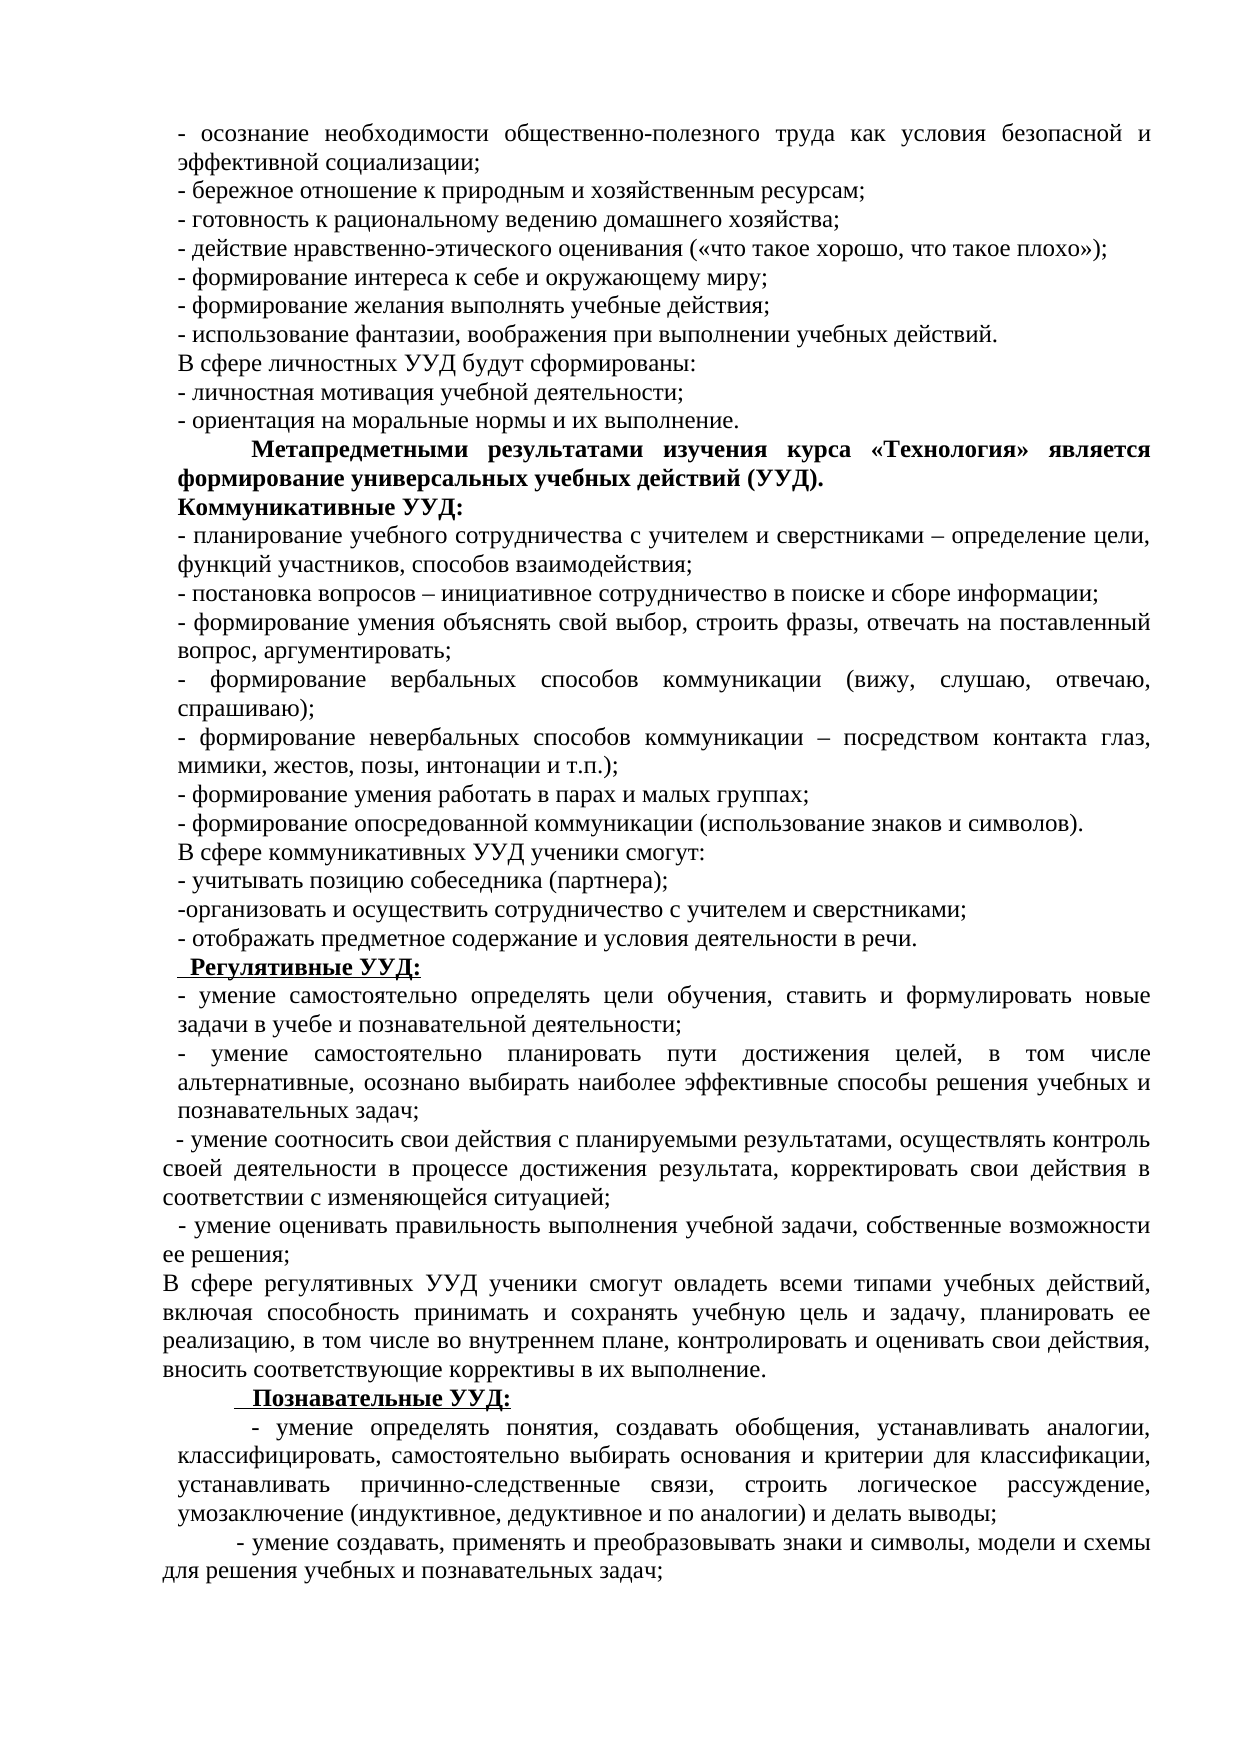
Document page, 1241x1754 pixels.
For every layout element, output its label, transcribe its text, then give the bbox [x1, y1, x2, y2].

text Метапредметными результатами изучения курса «Технология» является формирование универсальных учебных действий (УУД). [177, 434, 1152, 492]
text - формирование вербальных способов коммуникации (вижу, слушаю, отвечаю, спрашиваю); [177, 664, 1152, 722]
text Регулятивные УУД: [177, 952, 1152, 981]
text - планирование учебного сотрудничества с учителем и сверстниками – определение цели, функций участников, способов взаимодействия; [177, 521, 1152, 578]
text - использование фантазии, воображения при выполнении учебных действий. [177, 319, 1152, 348]
text - формирование интереса к себе и окружающему миру; [177, 262, 1152, 291]
text - постановка вопросов – инициативное сотрудничество в поиске и сборе информации; [177, 578, 1152, 607]
text - формирование опосредованной коммуникации (использование знаков и символов). [177, 808, 1152, 837]
text - умение самостоятельно планировать пути достижения целей, в том числе альтернативные, осознано выбирать наиболее эффективные способы решения учебных и познавательных задач; [177, 1038, 1152, 1124]
text - формирование умения объяснять свой выбор, строить фразы, отвечать на поставленный вопрос, аргументировать; [177, 607, 1152, 664]
text В сфере коммуникативных УУД ученики смогут: [177, 837, 1152, 866]
text - отображать предметное содержание и условия деятельности в речи. [177, 923, 1152, 952]
text В сфере личностных УУД будут сформированы: [177, 348, 1152, 377]
text - формирование умения работать в парах и малых группах; [177, 779, 1152, 808]
text - умение самостоятельно определять цели обучения, ставить и формулировать новые задачи в учебе и познавательной деятельности; [177, 981, 1152, 1038]
text - умение создавать, применять и преобразовывать знаки и символы, модели и схемы для решения учебных и познавательных задач; [162, 1527, 1152, 1584]
text - бережное отношение к природным и хозяйственным ресурсам; [177, 176, 1152, 204]
text -организовать и осуществить сотрудничество с учителем и сверстниками; [177, 894, 1152, 923]
text Коммуникативные УУД: [177, 492, 1152, 521]
text - умение определять понятия, создавать обобщения, устанавливать аналогии, классифицировать, самостоятельно выбирать основания и критерии для классификации, устанавливать причинно-следственные связи, строить логическое рассуждение, умозаключение (индуктивное, дедуктивное и по аналогии) и делать выводы; [177, 1412, 1152, 1527]
text - формирование желания выполнять учебные действия; [177, 291, 1152, 319]
text - умение соотносить свои действия с планируемыми результатами, осуществлять контроль своей деятельности в процессе достижения результата, корректировать свои действия в соответствии с изменяющейся ситуацией; [162, 1124, 1152, 1211]
text - осознание необходимости общественно-полезного труда как условия безопасной и эффективной социализации; [177, 118, 1152, 176]
text - действие нравственно-этического оценивания («что такое хорошо, что такое плохо»); [177, 233, 1152, 262]
text - личностная мотивация учебной деятельности; [177, 377, 1152, 406]
text - умение оценивать правильность выполнения учебной задачи, собственные возможности ее решения; [162, 1211, 1152, 1268]
text - ориентация на моральные нормы и их выполнение. [177, 406, 1152, 434]
text В сфере регулятивных УУД ученики смогут овладеть всеми типами учебных действий, включая способность принимать и сохранять учебную цель и задачу, планировать ее реализацию, в том числе во внутреннем плане, контролировать и оценивать свои действия, вносить соответствующие коррективы в их выполнение. [162, 1268, 1152, 1383]
text - учитывать позицию собеседника (партнера); [177, 866, 1152, 894]
text Познавательные УУД: [177, 1383, 1152, 1412]
text - формирование невербальных способов коммуникации – посредством контакта глаз, мимики, жестов, позы, интонации и т.п.); [177, 722, 1152, 779]
text - готовность к рациональному ведению домашнего хозяйства; [177, 204, 1152, 233]
